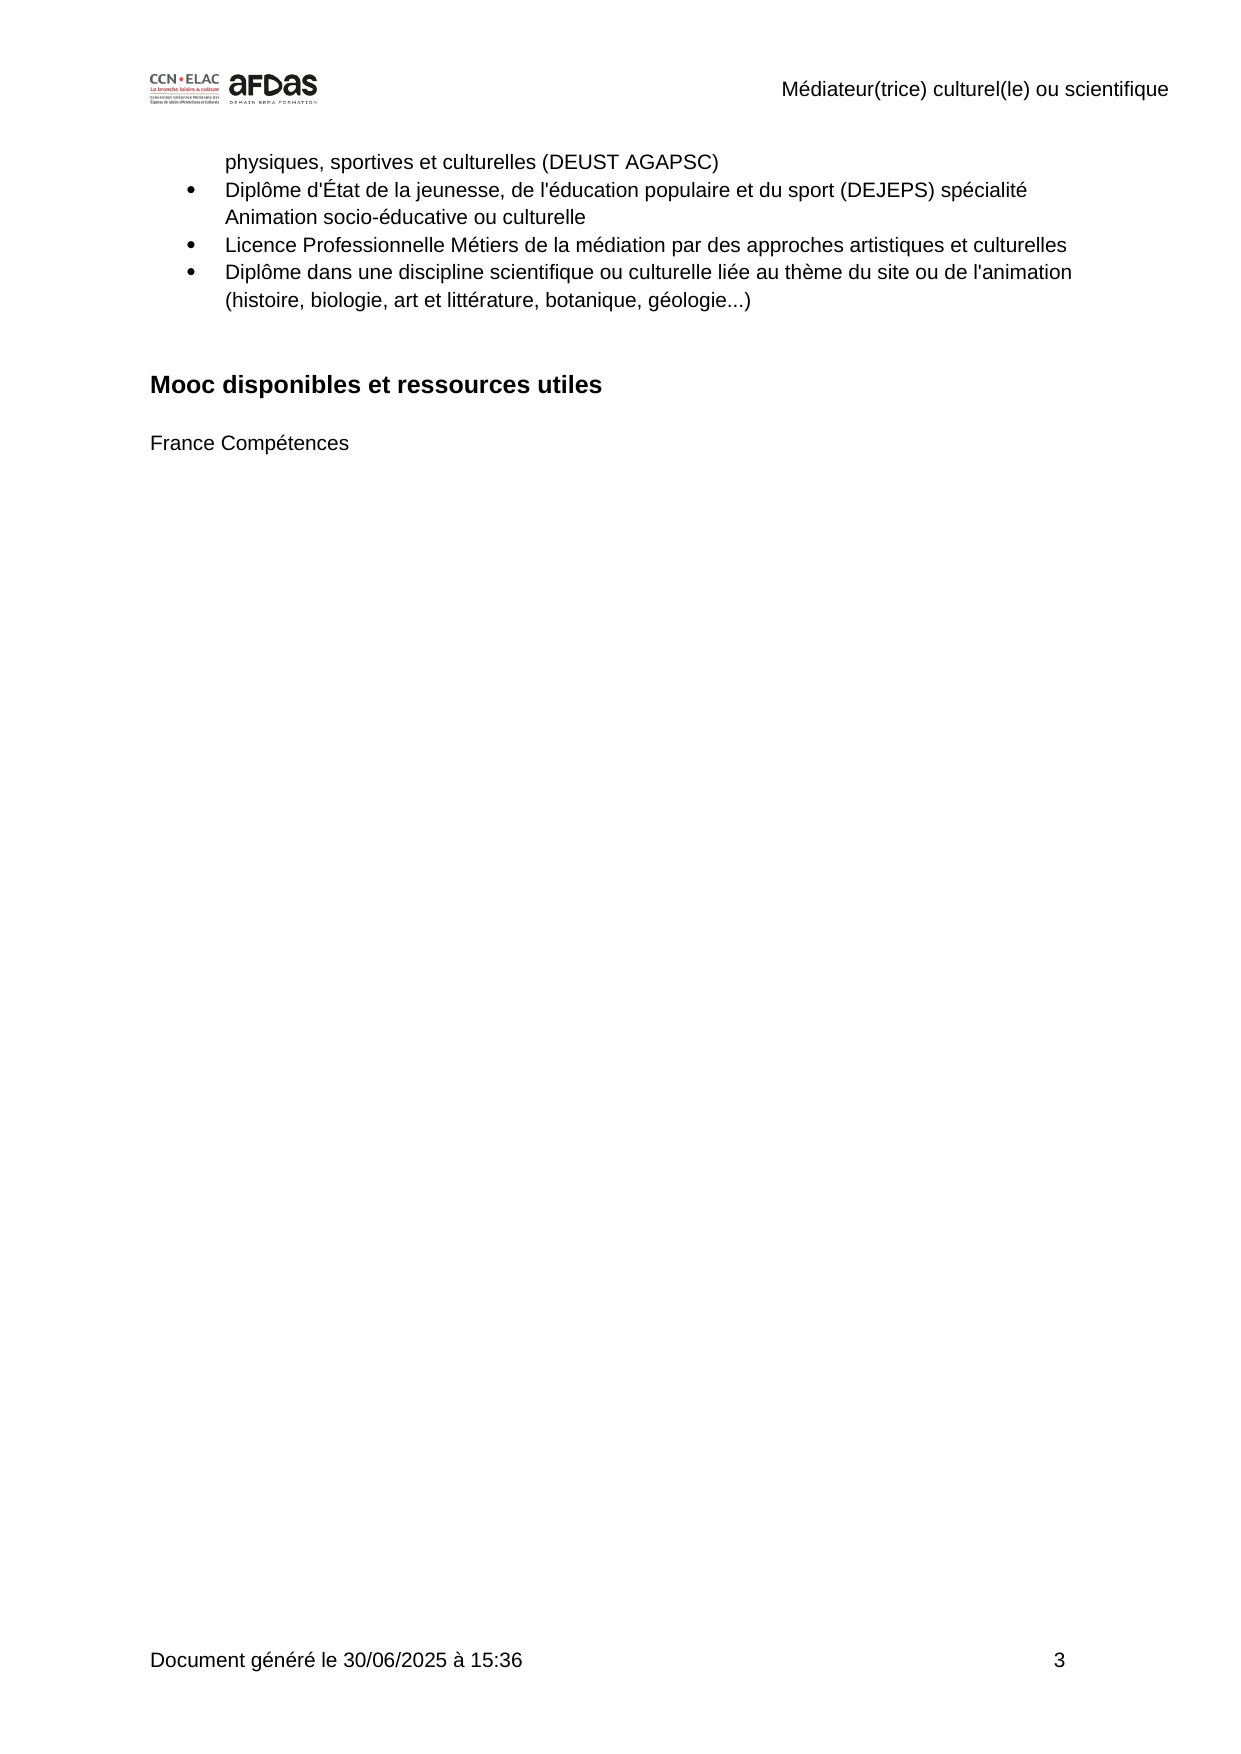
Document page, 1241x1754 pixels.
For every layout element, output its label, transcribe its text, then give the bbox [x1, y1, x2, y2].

picture [150, 74, 317, 104]
list Diplôme d'État de la jeunesse, de l'éducation populaire et du sport (DEJEPS) spécialité Animation socio-éducative ou culturelle [187, 177, 1090, 229]
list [187, 150, 1090, 174]
list Licence Professionnelle Métiers de la médiation par des approches artistiques et culturelles [187, 233, 1090, 257]
list Diplôme dans une discipline scientifique ou culturelle liée au thème du site ou de l'animation (histoire, biologie, art et littérature, botanique, géologie...) [187, 260, 1090, 312]
text Mooc disponibles et ressources utiles [150, 370, 1090, 399]
text France Compétences [150, 431, 1090, 455]
